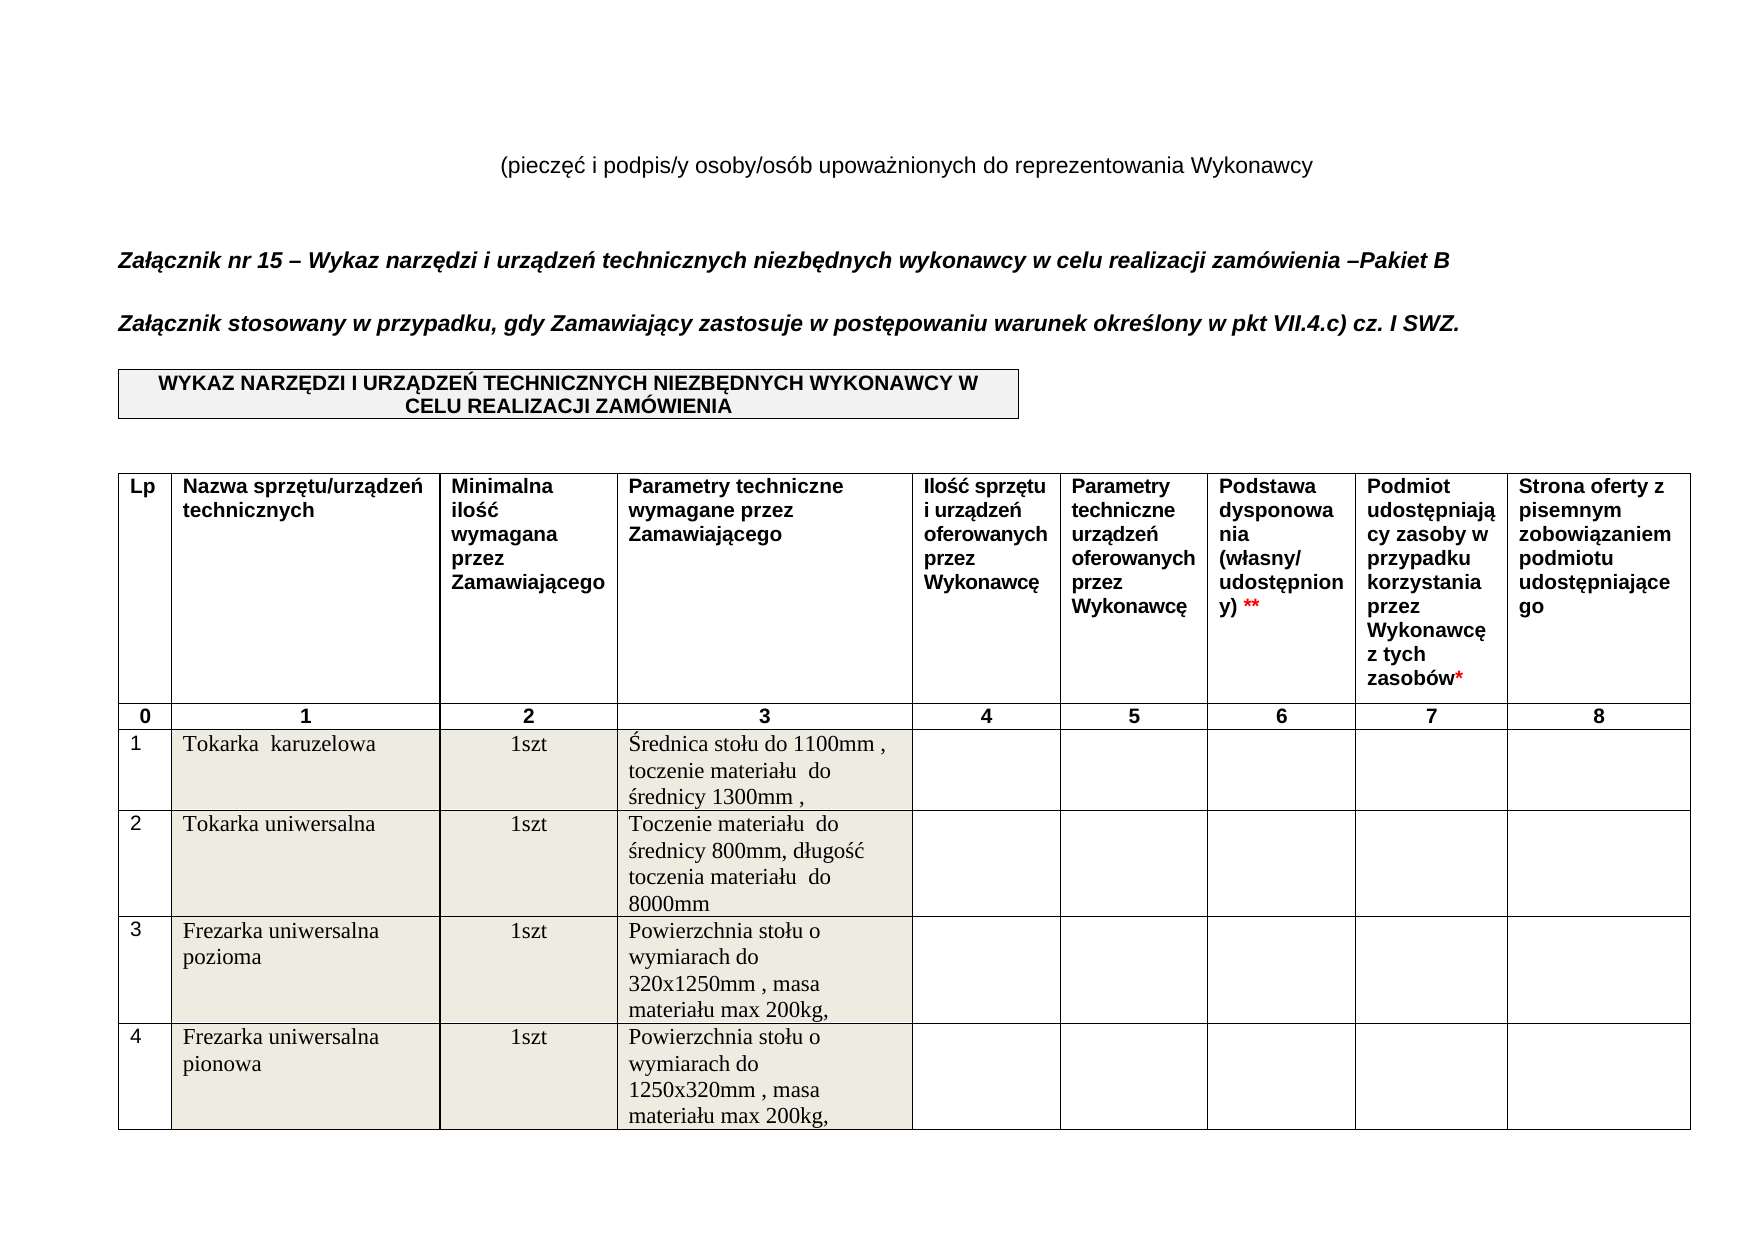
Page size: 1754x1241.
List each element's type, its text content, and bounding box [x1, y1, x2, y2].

table_cell 1szt [441, 1024, 617, 1129]
table_cell Powierzchnia stołu o wymiarach do 1250x320mm , masa materiału max 200kg, [618, 1024, 912, 1129]
table_cell 7 [1356, 704, 1507, 729]
table_cell 2 [441, 704, 617, 729]
table_cell Powierzchnia stołu o wymiarach do 320x1250mm , masa materiału max 200kg, [618, 917, 912, 1022]
text (pieczęć i podpis/y osoby/osób upoważnionych do reprezentowania Wykonawcy [118, 148, 1695, 179]
table_cell 1 [172, 704, 439, 729]
table_cell Tokarka uniwersalna [172, 811, 439, 916]
table_cell [913, 811, 1060, 916]
table_cell Frezarka uniwersalna pionowa [172, 1024, 439, 1129]
table_header Strona oferty z pisemnym zobowiązaniem podmiotu udostępniającego [1508, 474, 1690, 703]
table_header Lp [119, 474, 171, 703]
table_header Nazwa sprzętu/urządzeń technicznych [172, 474, 439, 703]
table_header Parametry techniczne urządzeń oferowanych przez Wykonawcę [1061, 474, 1207, 703]
table_cell [1061, 1024, 1207, 1129]
table_cell 1 [119, 730, 171, 809]
table_cell [1061, 730, 1207, 809]
table_cell [1208, 811, 1355, 916]
table_cell 3 [119, 917, 171, 1022]
table_header Parametry techniczne wymagane przez Zamawiającego [618, 474, 912, 703]
table_cell [913, 1024, 1060, 1129]
table_cell [1508, 811, 1690, 916]
table_cell [1061, 917, 1207, 1022]
table_cell 0 [119, 704, 171, 729]
table_cell [1208, 1024, 1355, 1129]
table_cell 4 [913, 704, 1060, 729]
table_cell 8 [1508, 704, 1690, 729]
table_cell [1208, 917, 1355, 1022]
table_cell 3 [618, 704, 912, 729]
table_cell [1061, 811, 1207, 916]
table_cell [913, 730, 1060, 809]
table_header Podmiot udostępniający zasoby w przypadku korzystania przez Wykonawcę z tych zasobów* [1356, 474, 1507, 703]
table_cell Toczenie materiału do średnicy 800mm, długość toczenia materiału do 8000mm [618, 811, 912, 916]
table_cell 4 [119, 1024, 171, 1129]
table_header WYKAZ NARZĘDZI I URZĄDZEŃ TECHNICZNYCH NIEZBĘDNYCH WYKONAWCY W CELU REALIZACJI ZAMÓWIENIA [119, 370, 1018, 418]
table_header Podstawa dysponowania (własny/ udostępniony) ** [1208, 474, 1355, 703]
table_cell [1356, 1024, 1507, 1129]
table_cell [1356, 811, 1507, 916]
table_cell [1508, 730, 1690, 809]
table_cell 6 [1208, 704, 1355, 729]
table_header Minimalna ilość wymagana przez Zamawiającego [441, 474, 617, 703]
table_cell Średnica stołu do 1100mm , toczenie materiału do średnicy 1300mm , [618, 730, 912, 809]
table_cell 1szt [441, 811, 617, 916]
table_cell 1szt [441, 730, 617, 809]
table_header Ilość sprzętu i urządzeń oferowanych przez Wykonawcę [913, 474, 1060, 703]
table_cell [1356, 730, 1507, 809]
table_cell [1508, 1024, 1690, 1129]
subtitle Załącznik nr 15 – Wykaz narzędzi i urządzeń technicznych niezbędnych wykonawcy w celu realizacji zamówienia –Pakiet B [118, 243, 1695, 274]
table_cell 5 [1061, 704, 1207, 729]
table_cell Frezarka uniwersalna pozioma [172, 917, 439, 1022]
table_cell 2 [119, 811, 171, 916]
table_cell Tokarka karuzelowa [172, 730, 439, 809]
table_cell [1508, 917, 1690, 1022]
text Załącznik stosowany w przypadku, gdy Zamawiający zastosuje w postępowaniu warunek określony w pkt VII.4.c) cz. I SWZ. [118, 306, 1695, 338]
table_cell [1356, 917, 1507, 1022]
table_cell [1208, 730, 1355, 809]
table_cell 1szt [441, 917, 617, 1022]
table_cell [913, 917, 1060, 1022]
